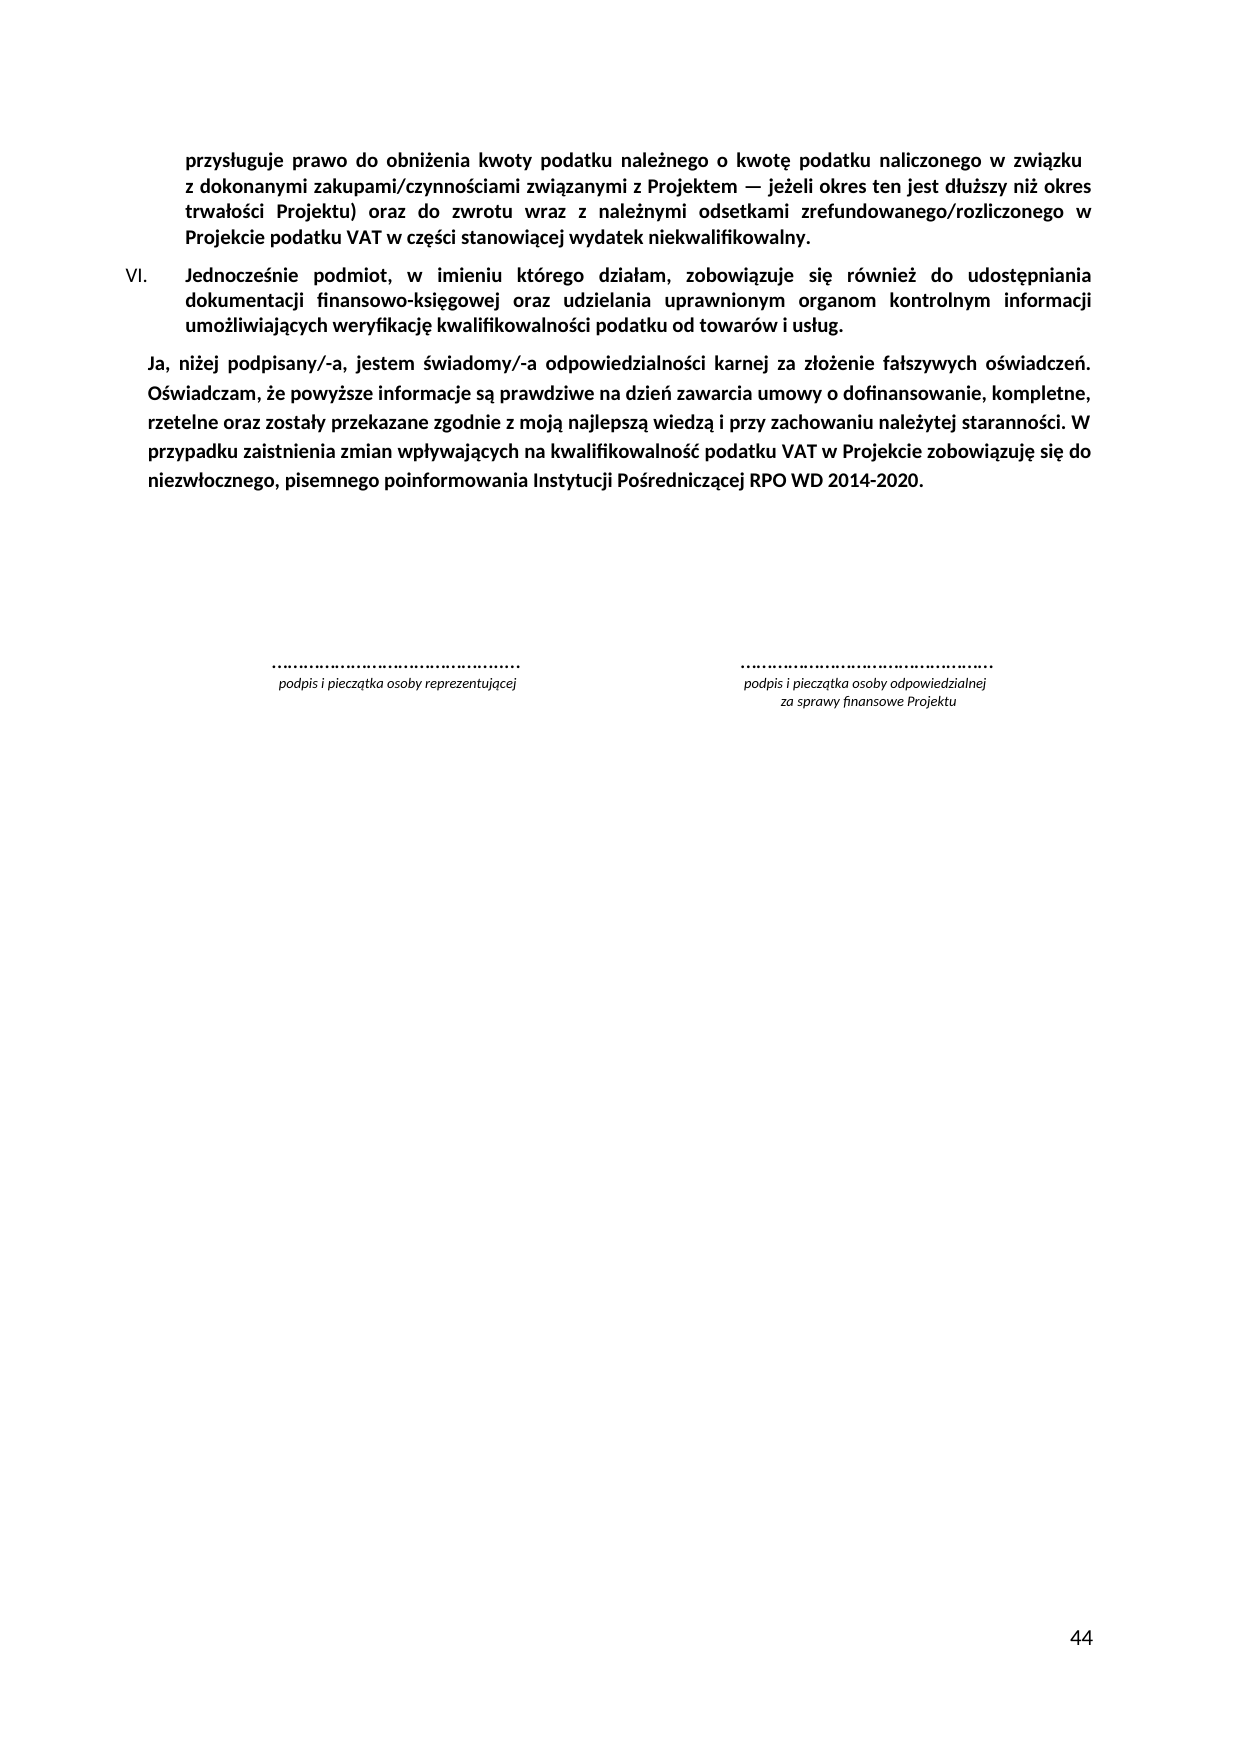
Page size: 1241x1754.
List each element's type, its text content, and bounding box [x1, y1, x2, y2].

text Ja, niżej podpisany/-a, jestem świadomy/-a odpowiedzialności karnej za złożenie fałszywych oświadczeń. Oświadczam, że powyższe informacje są prawdziwe na dzień zawarcia umowy o dofinansowanie, kompletne, rzetelne oraz zostały przekazane zgodnie z moją najlepszą wiedzą i przy zachowaniu należytej staranności. W przypadku zaistnienia zmian wpływających na kwalifikowalność podatku VAT w Projekcie zobowiązuję się do niezwłocznego, pisemnego poinformowania Instytucji Pośredniczącej RPO WD 2014-2020. [148, 351, 1093, 493]
list Jednocześnie podmiot, w imieniu którego działam, zobowiązuje się również do udostępniania dokumentacji finansowo-księgowej oraz udzielania uprawnionym organom kontrolnym informacji umożliwiających weryfikację kwalifikowalności podatku od towarów i usług. [148, 262, 1093, 338]
table_header ……………………………………..… podpis i pieczątka osoby reprezentującej [163, 634, 633, 730]
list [148, 148, 1093, 249]
table_header ………………………………………… podpis i pieczątka osoby odpowiedzialnej za sprawy finansowe Projektu [633, 634, 1104, 730]
